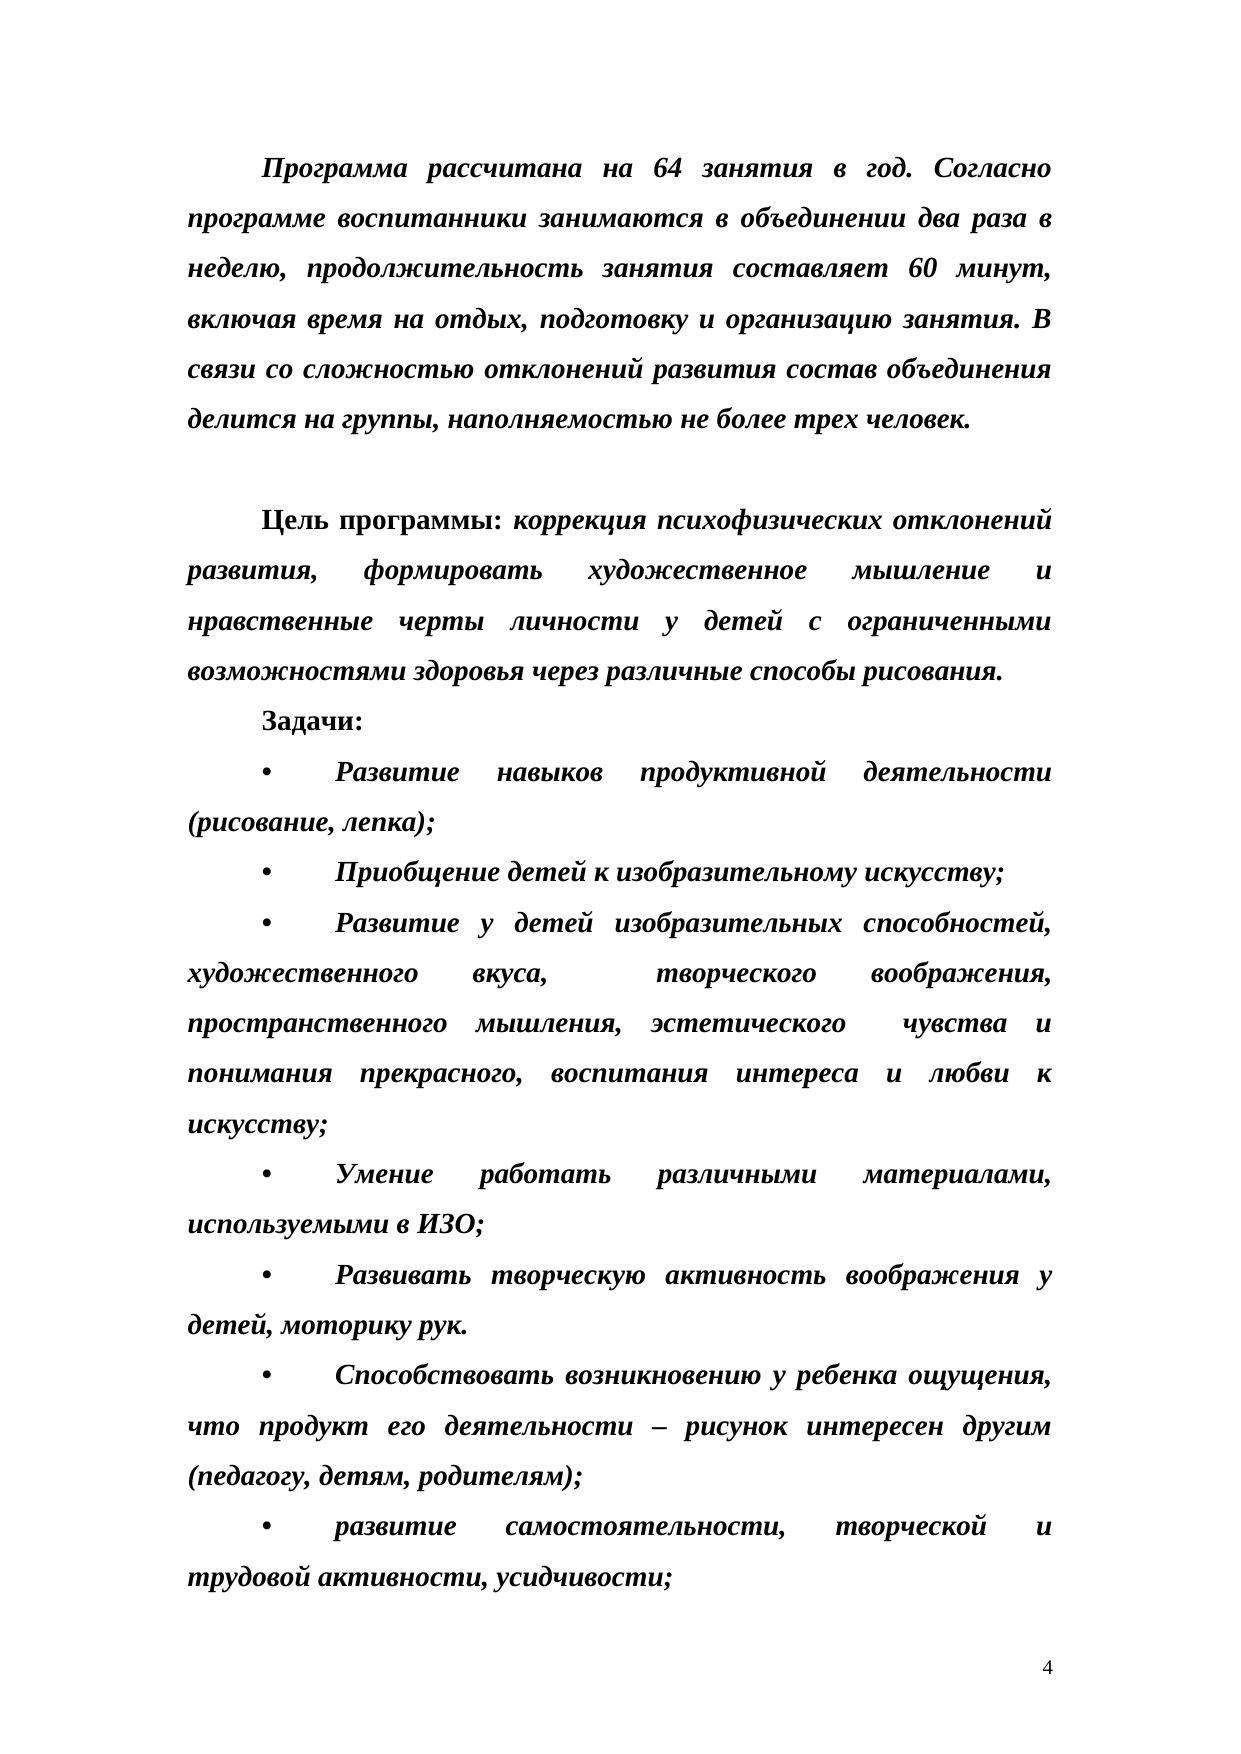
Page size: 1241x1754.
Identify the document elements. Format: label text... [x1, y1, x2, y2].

text • Умение работать различными материалами, используемыми в ИЗО; [187, 1156, 1053, 1240]
text • развитие самостоятельности, творческой и трудовой активности, усидчивости; [187, 1508, 1053, 1592]
text Цель программы: коррекция психофизических отклонений развития, формировать художественное мышление и нравственные черты личности у детей с ограниченными возможностями здоровья через различные способы рисования. [187, 502, 1053, 687]
text • Развитие у детей изобразительных способностей, художественного вкуса, творческого воображения, пространственного мышления, эстетического чувства и понимания прекрасного, воспитания интереса и любви к искусству; [187, 905, 1053, 1139]
text • Развитие навыков продуктивной деятельности (рисование, лепка); [187, 754, 1053, 838]
text • Способствовать возникновению у ребенка ощущения, что продукт его деятельности – рисунок интересен другим (педагогу, детям, родителям); [187, 1357, 1053, 1492]
text Задачи: [187, 703, 1053, 737]
text • Развивать творческую активность воображения у детей, моторику рук. [187, 1257, 1053, 1341]
text • Приобщение детей к изобразительному искусству; [187, 854, 1053, 888]
text Программа рассчитана на 64 занятия в год. Согласно программе воспитанники занимаются в объединении два раза в неделю, продолжительность занятия составляет 60 минут, включая время на отдых, подготовку и организацию занятия. В связи со сложностью отклонений развития состав объединения делится на группы, наполняемостью не более трех человек. [187, 150, 1053, 435]
